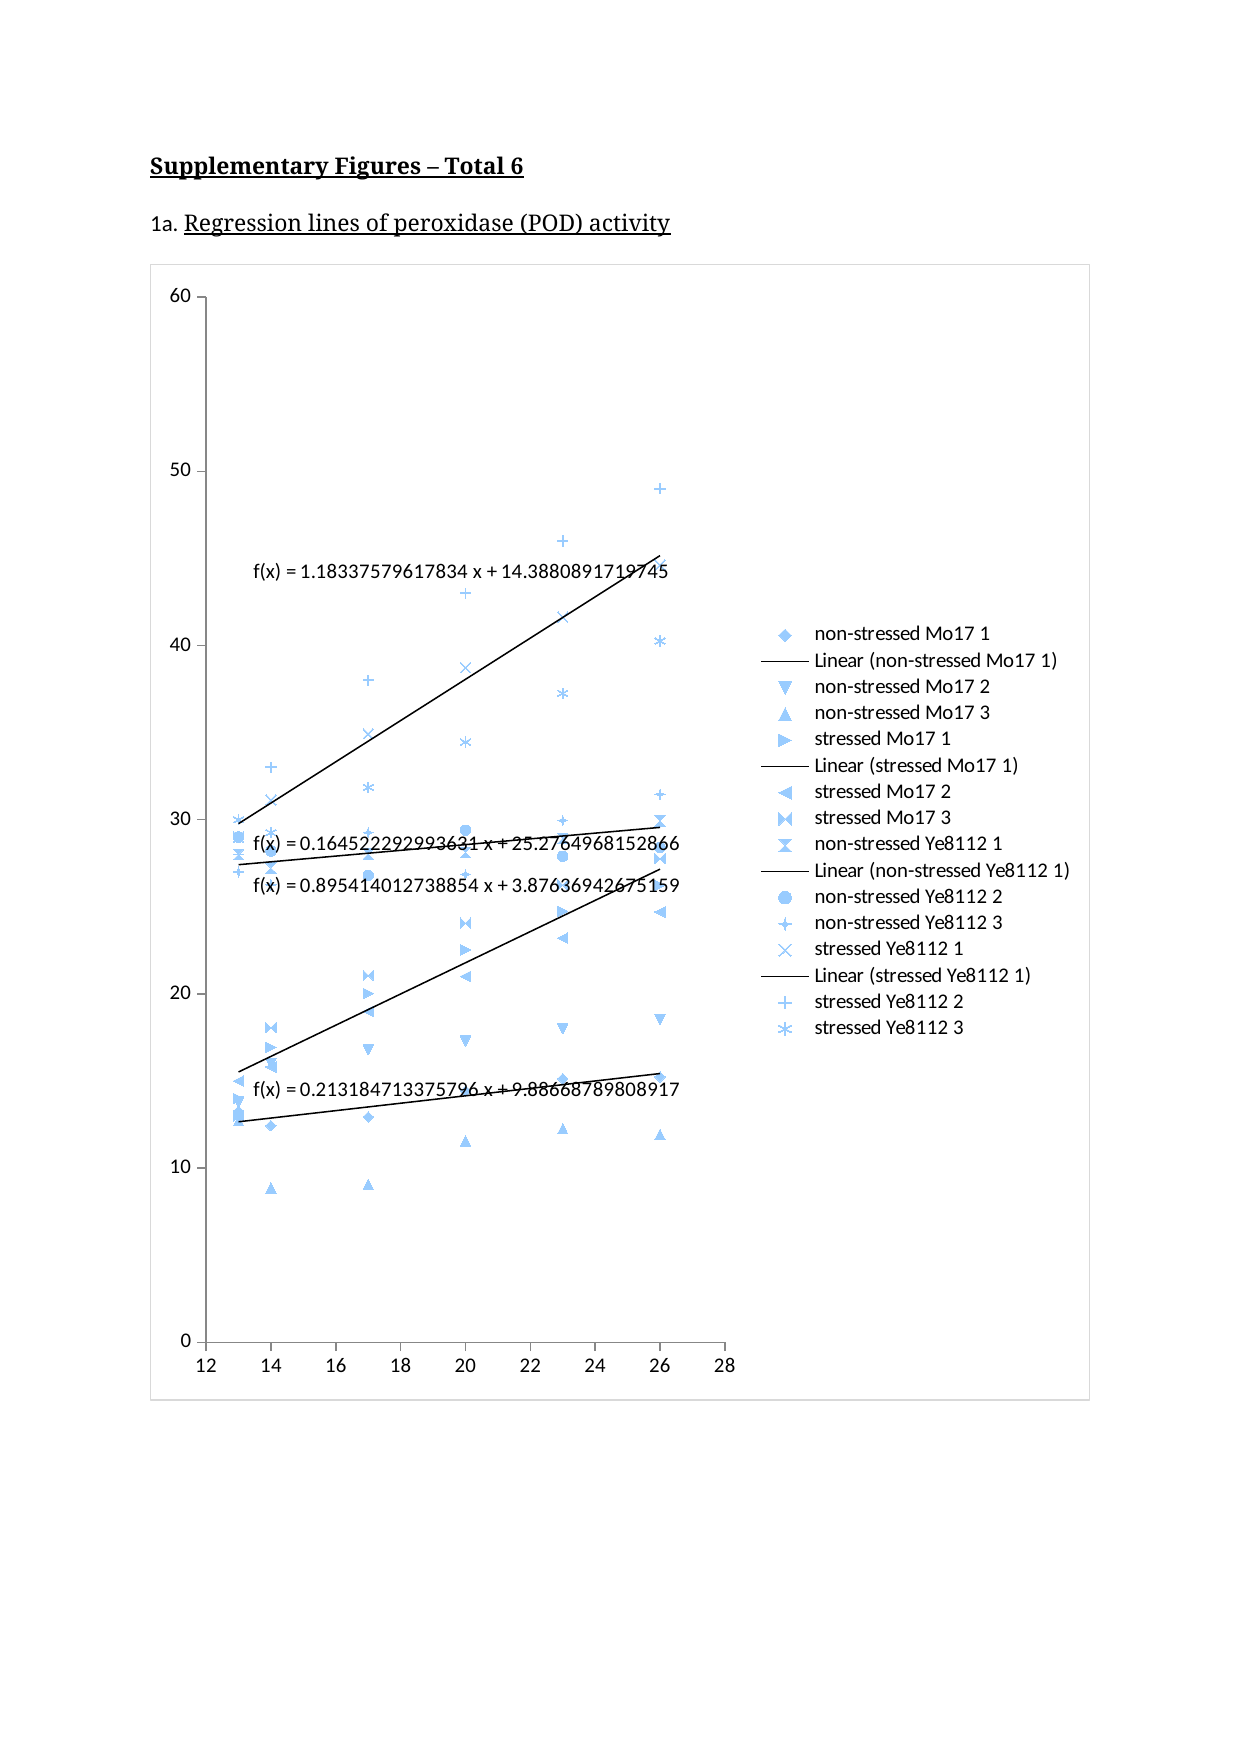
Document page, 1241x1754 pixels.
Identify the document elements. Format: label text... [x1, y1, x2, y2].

text Supplementary Figures – Total 6 [150, 150, 1090, 181]
text 1a. Regression lines of peroxidase (POD) activity [150, 207, 1090, 238]
